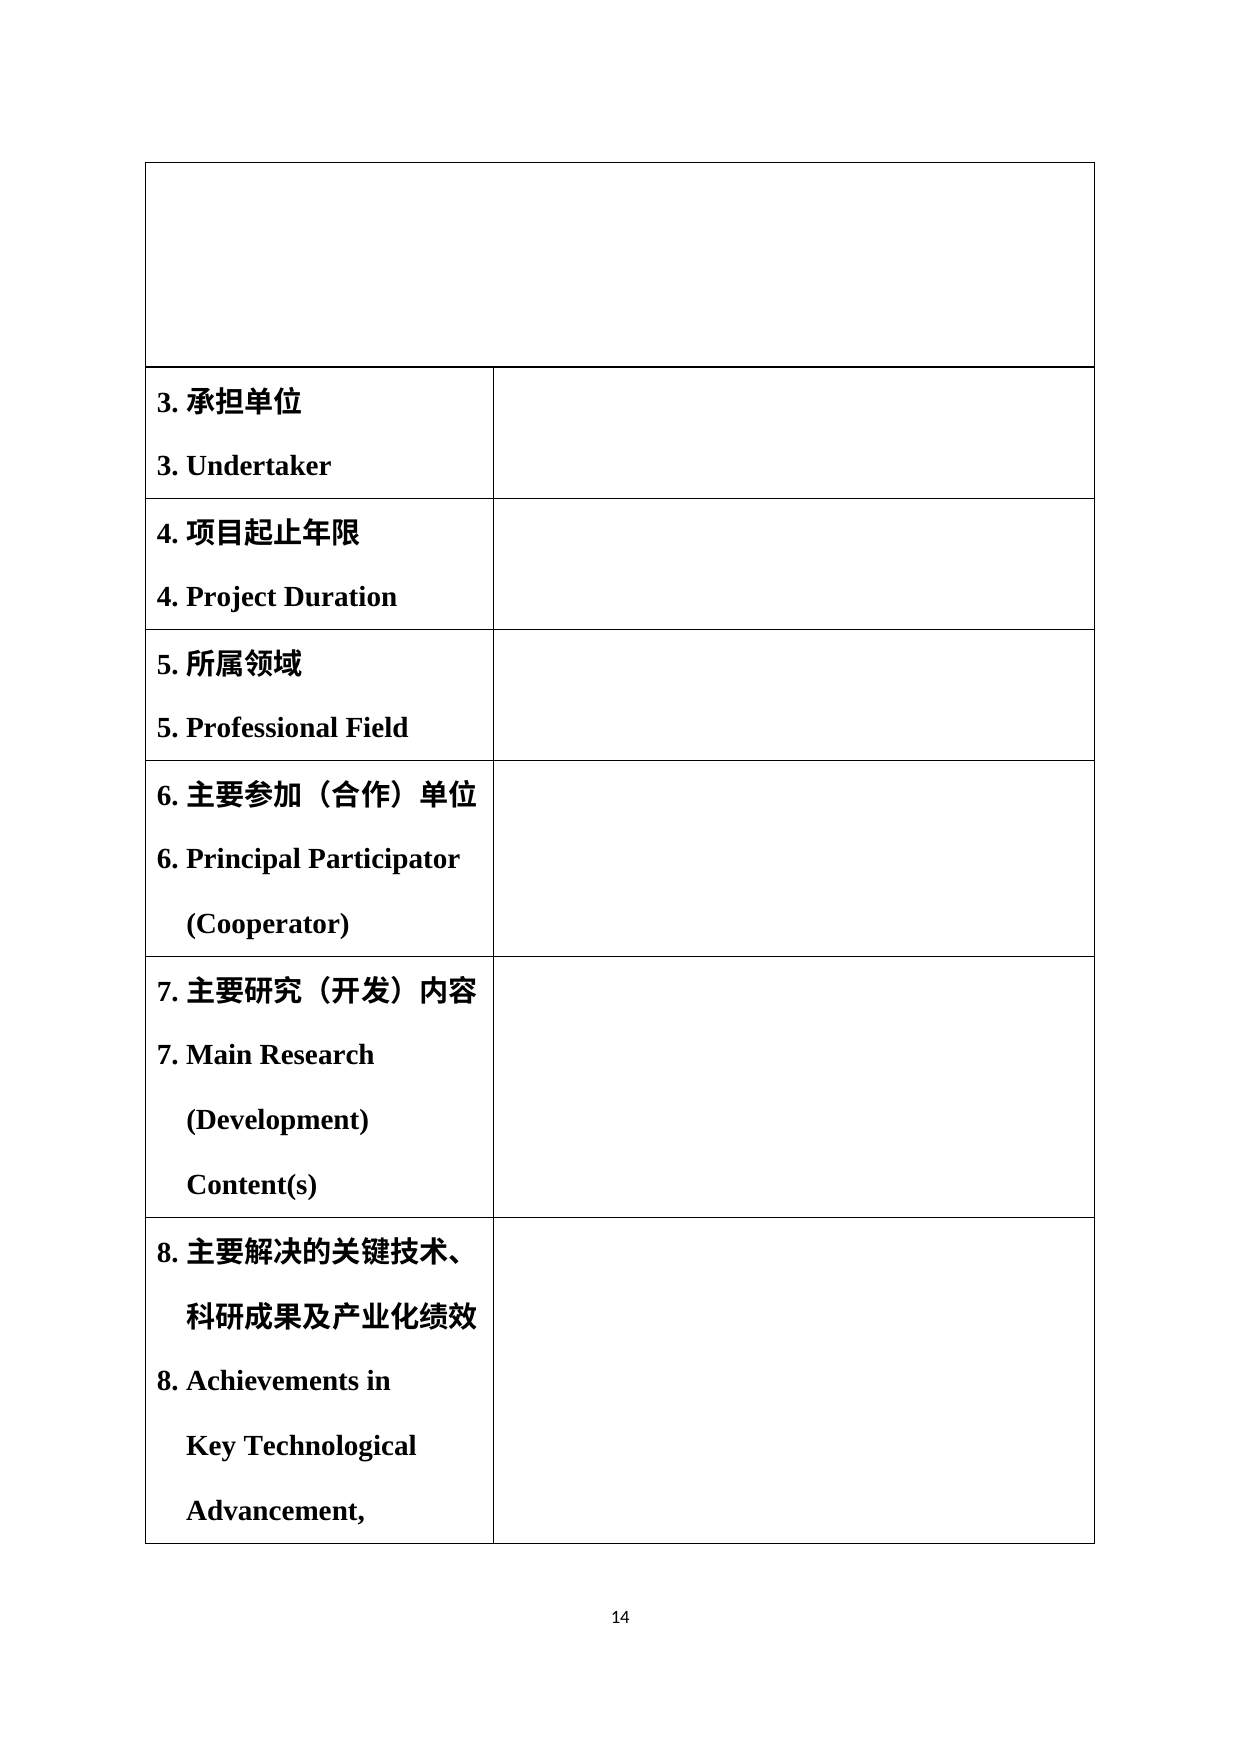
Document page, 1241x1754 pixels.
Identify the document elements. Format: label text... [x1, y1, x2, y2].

table_cell [494, 957, 1094, 1217]
table_cell [494, 1218, 1094, 1543]
table_cell [146, 163, 1094, 366]
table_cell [146, 1218, 493, 1543]
table_cell 所属领域 5. Professional Field [146, 630, 493, 759]
table_cell 承担单位 3. Undertaker [146, 368, 493, 497]
table_cell 主要研究（开发）内容 7. Main Research (Development) Content(s) [146, 957, 493, 1217]
table_cell [494, 761, 1094, 956]
table_cell [494, 630, 1094, 759]
table_cell [494, 499, 1094, 628]
table_cell 项目起止年限 4. Project Duration [146, 499, 493, 628]
table_cell [494, 368, 1094, 497]
table_cell 主要参加（合作）单位 6. Principal Participator (Cooperator) [146, 761, 493, 956]
